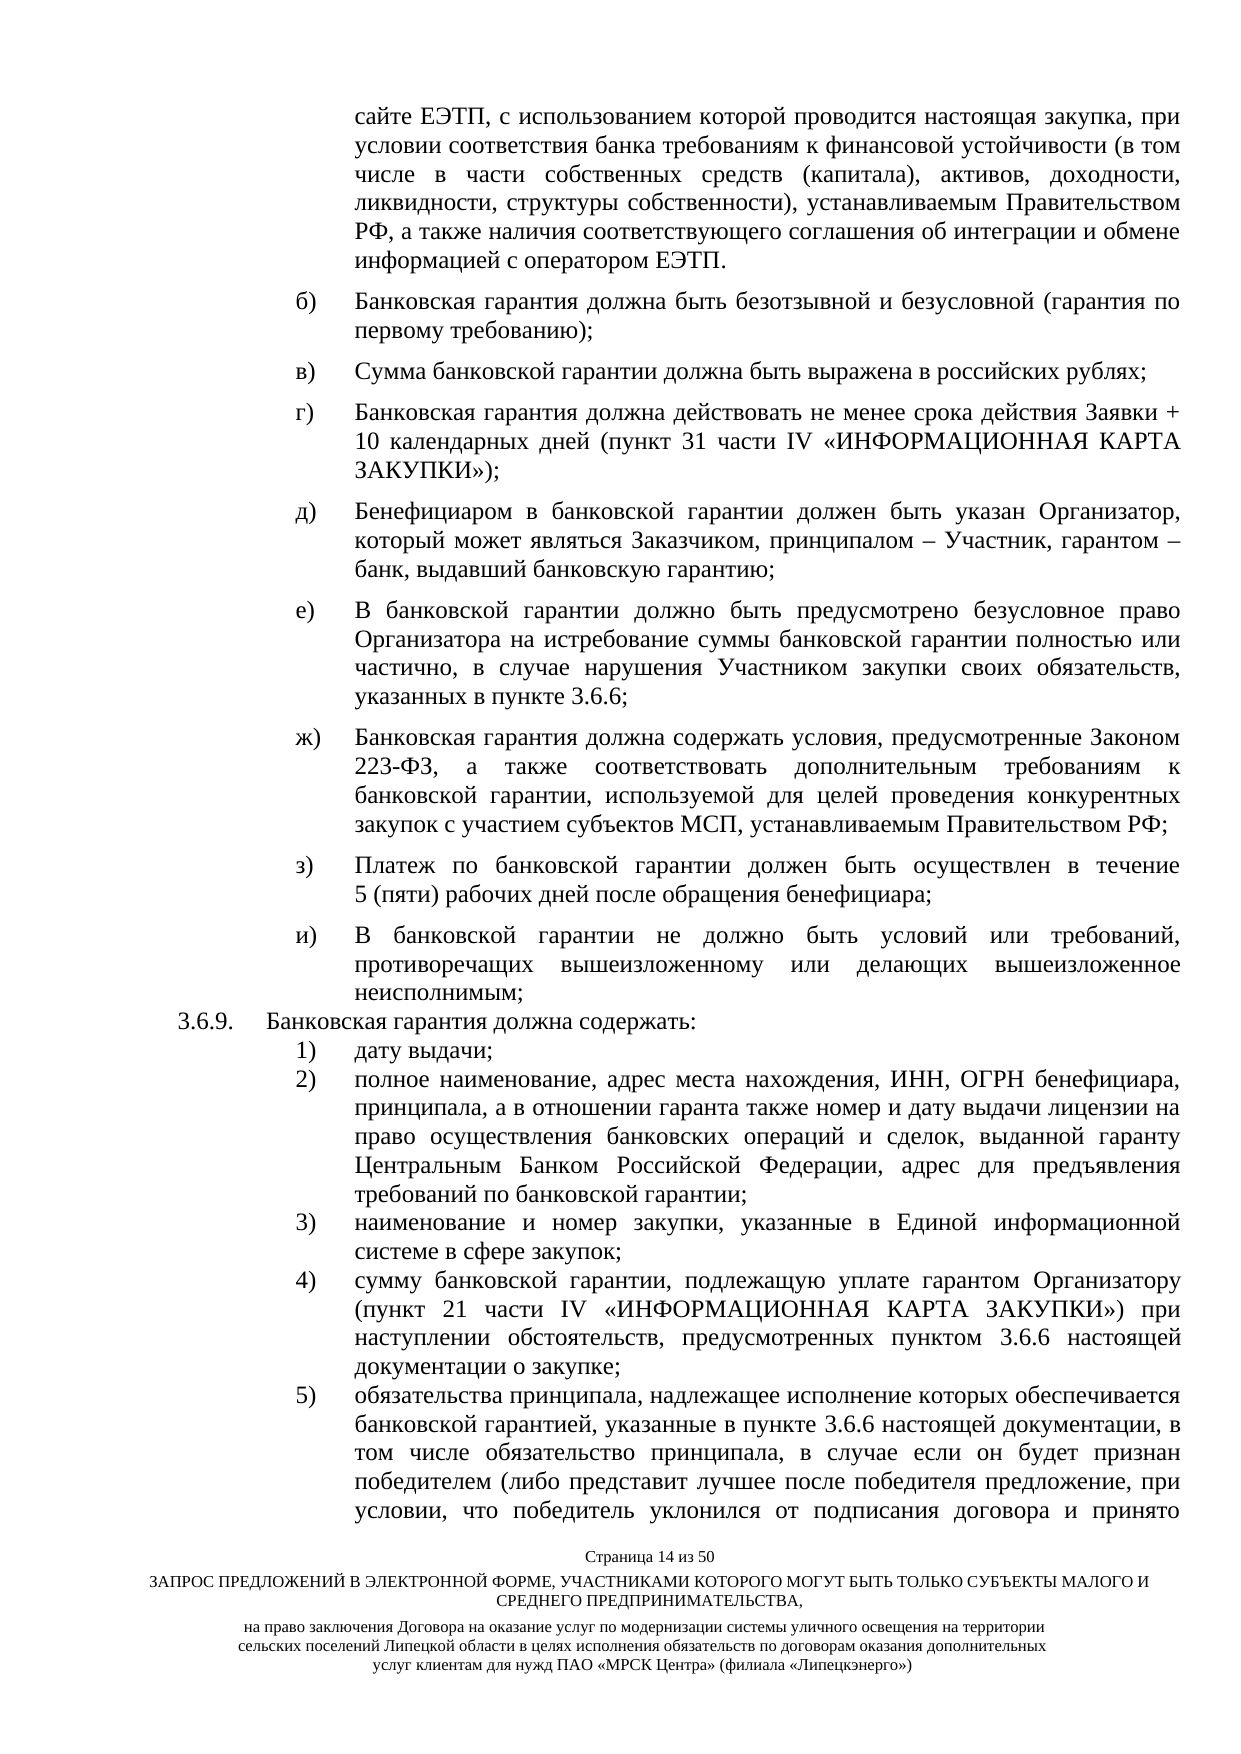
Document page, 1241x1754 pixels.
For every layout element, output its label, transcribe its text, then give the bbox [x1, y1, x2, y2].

list Сумма банковской гарантии должна быть выражена в российских рублях; [295, 356, 1181, 385]
list Бенефициаром в банковской гарантии должен быть указан Организатор, который может являться Заказчиком, принципалом – Участник, гарантом – банк, выдавший банковскую гарантию; [295, 496, 1181, 582]
list наименование и номер закупки, указанные в Единой информационной системе в сфере закупок; [295, 1207, 1181, 1265]
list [295, 1380, 1181, 1524]
list В банковской гарантии не должно быть условий или требований, противоречащих вышеизложенному или делающих вышеизложенное неисполнимым; [295, 920, 1181, 1006]
list Банковская гарантия должна содержать условия, предусмотренные Законом 223-ФЗ, а также соответствовать дополнительным требованиям к банковской гарантии, используемой для целей проведения конкурентных закупок с участием субъектов МСП, устанавливаемым Правительством РФ; [295, 722, 1181, 837]
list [295, 101, 1181, 274]
list В банковской гарантии должно быть предусмотрено безусловное право Организатора на истребование суммы банковской гарантии полностью или частично, в случае нарушения Участником закупки своих обязательств, указанных в пункте 3.6.6; [295, 595, 1181, 710]
list сумму банковской гарантии, подлежащую уплате гарантом Организатору (пункт 21 части IV «ИНФОРМАЦИОННАЯ КАРТА ЗАКУПКИ») при наступлении обстоятельств, предусмотренных пунктом 3.6.6 настоящей документации о закупке; [295, 1265, 1181, 1380]
list Платеж по банковской гарантии должен быть осуществлен в течение 5 (пяти) рабочих дней после обращения бенефициара; [295, 850, 1181, 907]
list Банковская гарантия должна действовать не менее срока действия Заявки + 10 календарных дней (пункт 31 части IV «ИНФОРМАЦИОННАЯ КАРТА ЗАКУПКИ»); [295, 397, 1181, 484]
list Банковская гарантия должна быть безотзывной и безусловной (гарантия по первому требованию); [295, 286, 1181, 344]
subtitle Банковская гарантия должна содержать: [118, 1006, 1181, 1035]
list полное наименование, адрес места нахождения, ИНН, ОГРН бенефициара, принципала, а в отношении гаранта также номер и дату выдачи лицензии на право осуществления банковских операций и сделок, выданной гаранту Центральным Банком Российской Федерации, адрес для предъявления требований по банковской гарантии; [295, 1064, 1181, 1207]
list дату выдачи; [295, 1035, 1181, 1064]
